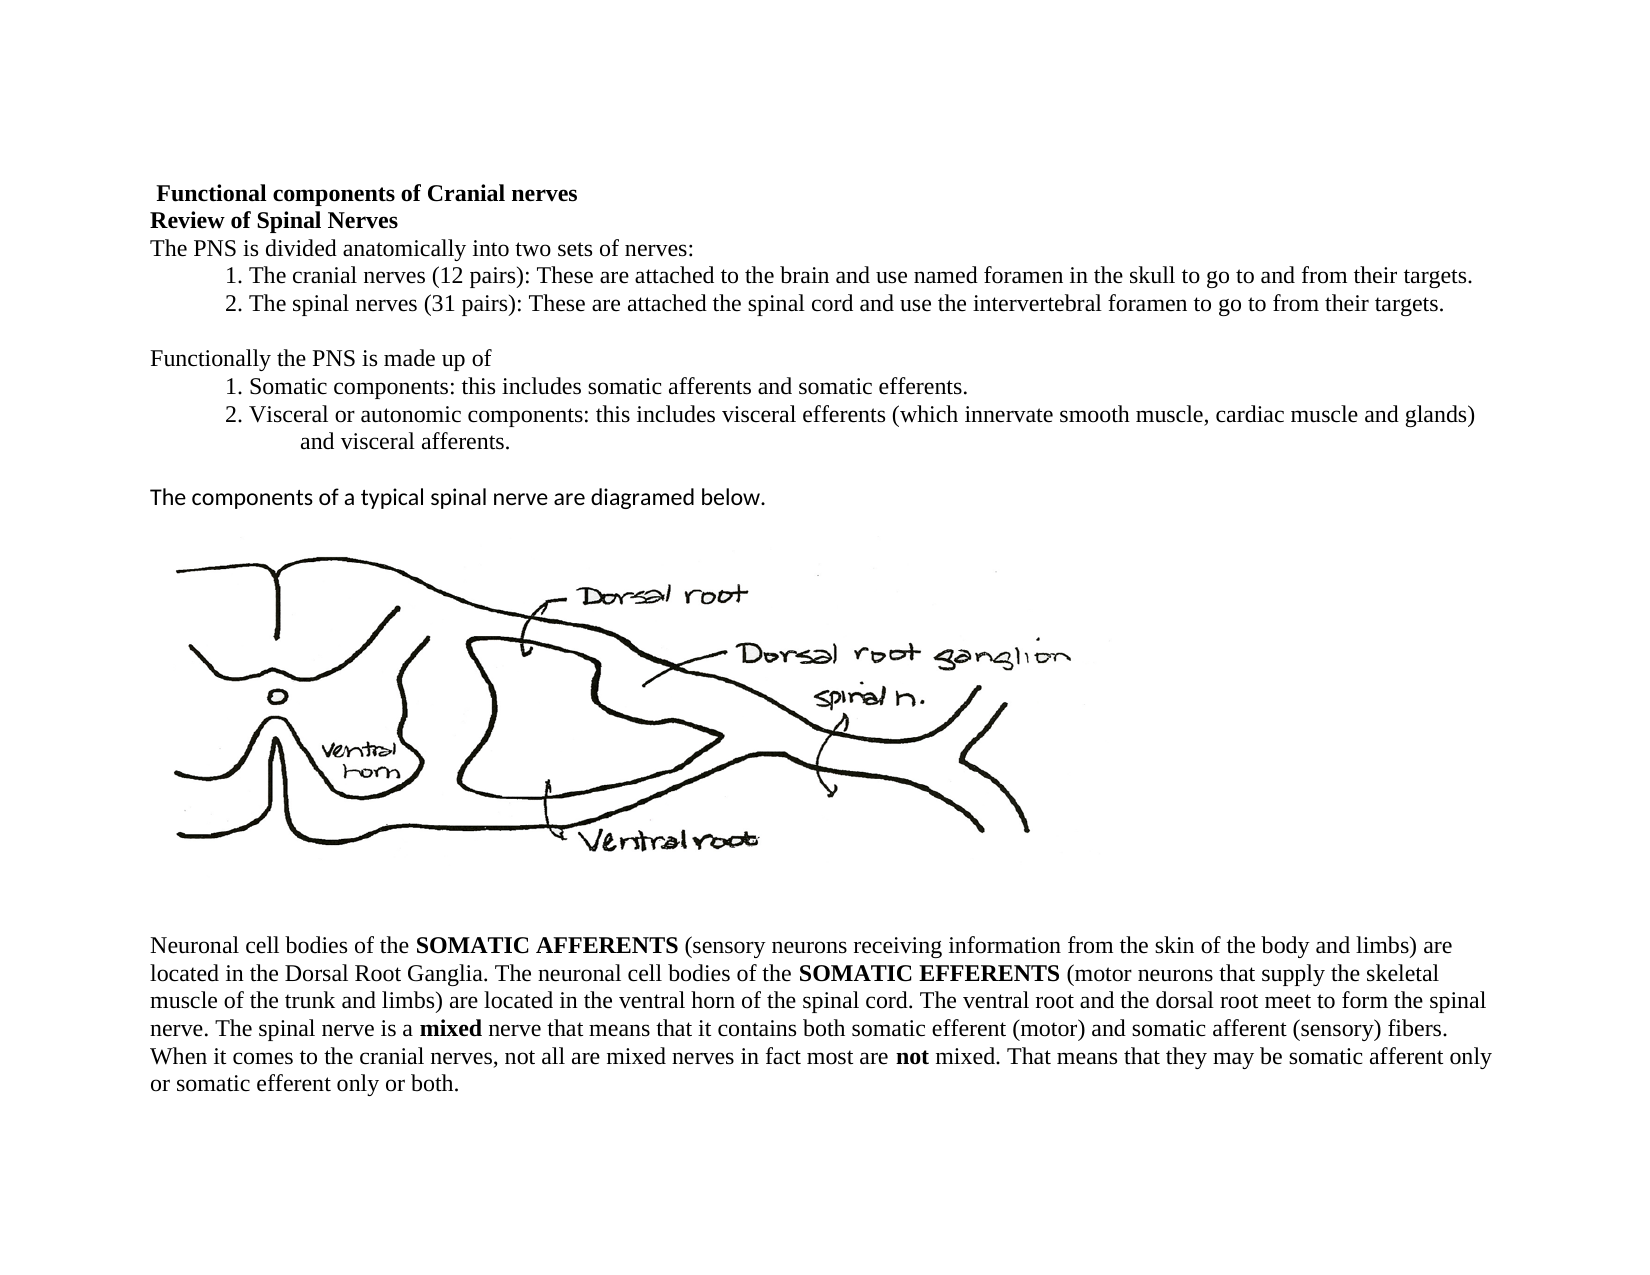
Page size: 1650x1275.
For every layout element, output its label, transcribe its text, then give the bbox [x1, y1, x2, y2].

text 1. The cranial nerves (12 pairs): These are attached to the brain and use named foramen in the skull to go to and from their targets. [225, 262, 1500, 289]
text Neuronal cell bodies of the SOMATIC AFFERENTS (sensory neurons receiving information from the skin of the body and limbs) are located in the Dorsal Root Ganglia. The neuronal cell bodies of the SOMATIC EFFERENTS (motor neurons that supply the skeletal muscle of the trunk and limbs) are located in the ventral horn of the spinal cord. The ventral root and the dorsal root meet to form the spinal nerve. The spinal nerve is a mixed nerve that means that it contains both somatic efferent (motor) and somatic afferent (sensory) fibers. [150, 931, 1500, 1042]
text Functionally the PNS is made up of [150, 344, 1500, 372]
text 2. The spinal nerves (31 pairs): These are attached the spinal cord and use the intervertebral foramen to go to from their targets. [225, 289, 1500, 317]
text Review of Spinal Nerves [150, 206, 1500, 234]
text 2. Visceral or autonomic components: this includes visceral efferents (which innervate smooth muscle, cardiac muscle and glands) and visceral afferents. [225, 399, 1500, 455]
text The PNS is divided anatomically into two sets of nerves: [150, 234, 1500, 262]
text The components of a typical spinal nerve are diagramed below. [150, 482, 1500, 512]
text 1. Somatic components: this includes somatic afferents and somatic efferents. [225, 372, 1500, 399]
text When it comes to the cranial nerves, not all are mixed nerves in fact most are not mixed. That means that they may be somatic afferent only or somatic efferent only or both. [150, 1042, 1500, 1097]
text Functional components of Cranial nerves [150, 179, 1500, 206]
